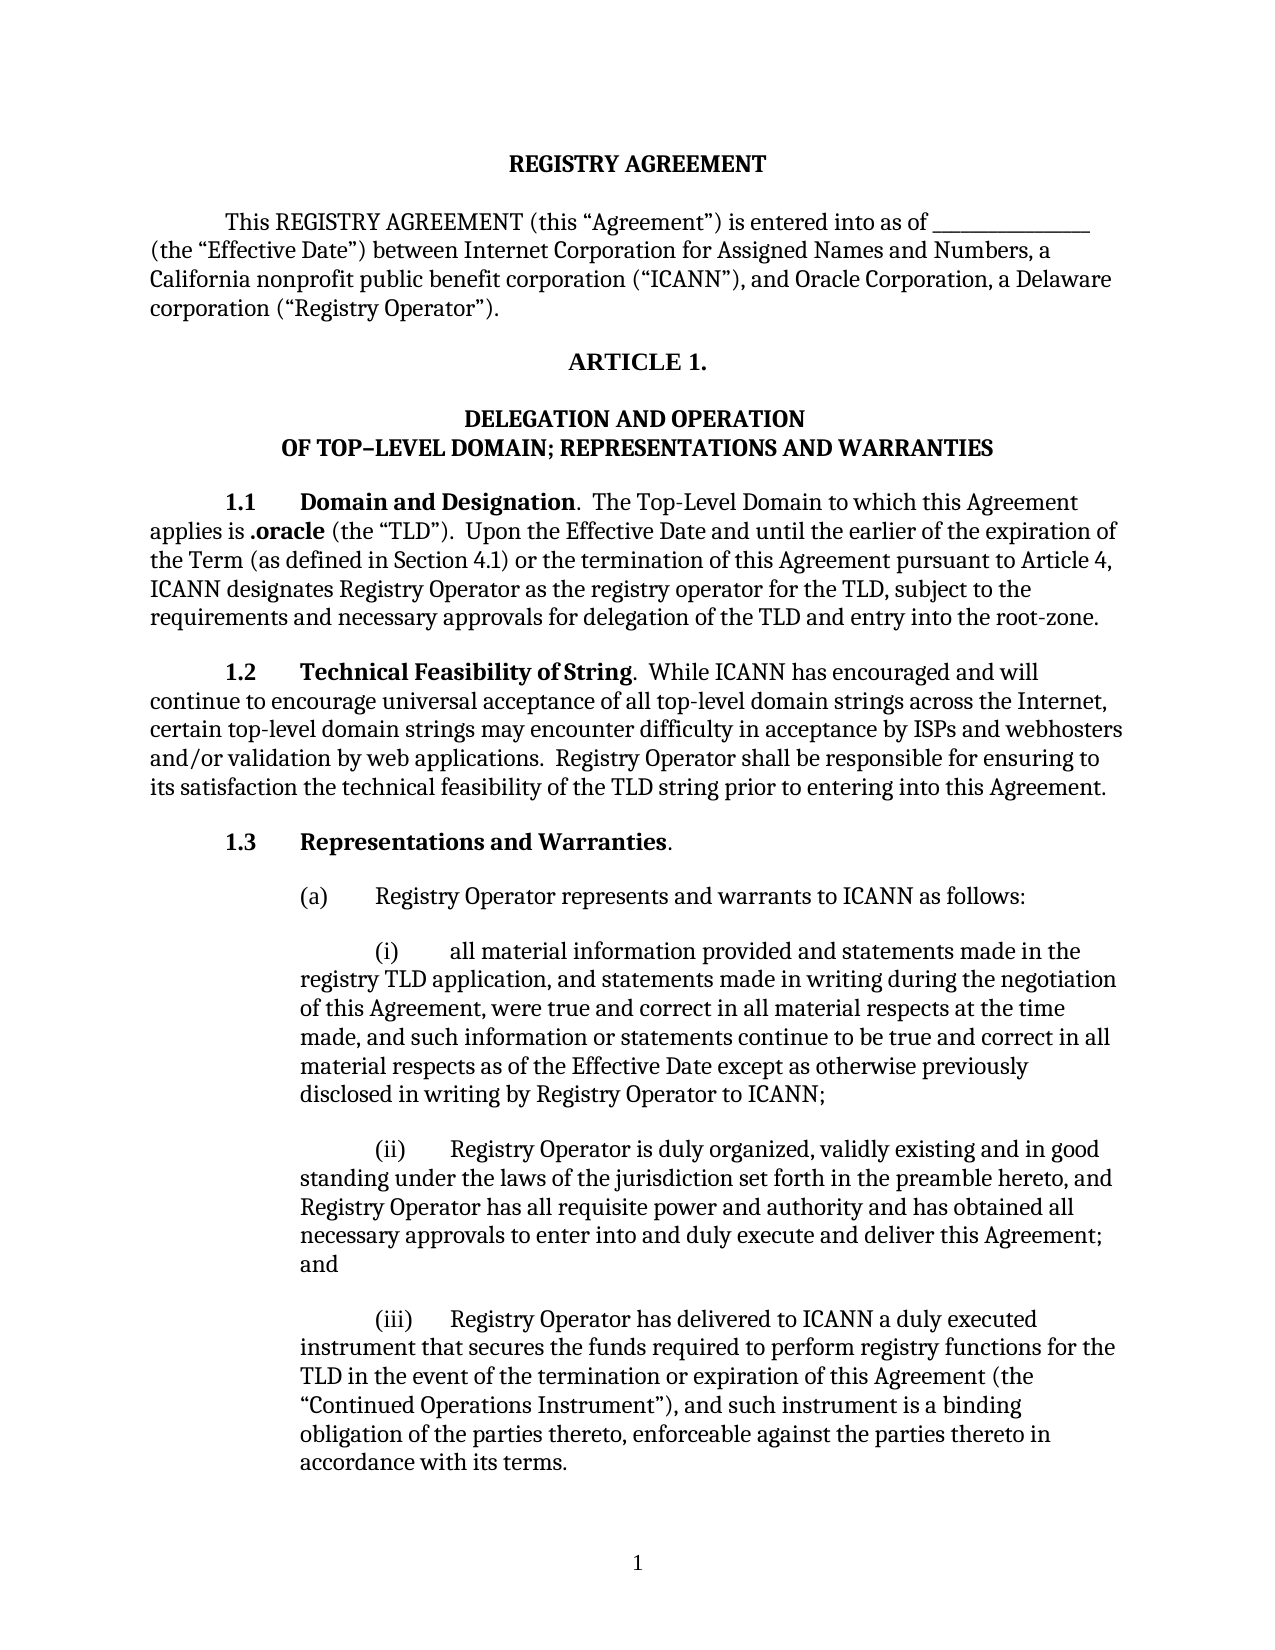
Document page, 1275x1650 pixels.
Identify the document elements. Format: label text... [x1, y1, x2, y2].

title REGISTRY AGREEMENT [150, 150, 1125, 179]
text DELEGATION AND OPERATION OF TOP–LEVEL DOMAIN; REPRESENTATIONS AND WARRANTIES [150, 347, 1125, 462]
text Registry Operator has delivered to ICANN a duly executed instrument that secures the funds required to perform registry functions for the TLD in the event of the termination or expiration of this Agreement (the “Continued Operations Instrument”), and such instrument is a binding obligation of the parties thereto, enforceable against the parties thereto in accordance with its terms. [300, 1304, 1125, 1477]
text all material information provided and statements made in the registry TLD application, and statements made in writing during the negotiation of this Agreement, were true and correct in all material respects at the time made, and such information or statements continue to be true and correct in all material respects as of the Effective Date except as otherwise previously disclosed in writing by Registry Operator to ICANN; [300, 936, 1125, 1109]
text Representations and Warranties. [150, 827, 1125, 856]
text Registry Operator represents and warrants to ICANN as follows: [150, 881, 1125, 911]
text Domain and Designation. The Top-Level Domain to which this Agreement applies is .oracle (the “TLD”). Upon the Effective Date and until the earlier of the expiration of the Term (as defined in Section 4.1) or the termination of this Agreement pursuant to Article 4, ICANN designates Registry Operator as the registry operator for the TLD, subject to the requirements and necessary approvals for delegation of the TLD and entry into the root-zone. [150, 487, 1125, 632]
text Registry Operator is duly organized, validly existing and in good standing under the laws of the jurisdiction set forth in the preamble hereto, and Registry Operator has all requisite power and authority and has obtained all necessary approvals to enter into and duly execute and deliver this Agreement; and [300, 1134, 1125, 1279]
text This REGISTRY AGREEMENT (this “Agreement”) is entered into as of _________________ (the “Effective Date”) between Internet Corporation for Assigned Names and Numbers, a California nonprofit public benefit corporation (“ICANN”), and Oracle Corporation, a Delaware corporation (“Registry Operator”). [150, 207, 1125, 322]
text Technical Feasibility of String. While ICANN has encouraged and will continue to encourage universal acceptance of all top-level domain strings across the Internet, certain top-level domain strings may encounter difficulty in acceptance by ISPs and webhosters and/or validation by web applications. Registry Operator shall be responsible for ensuring to its satisfaction the technical feasibility of the TLD string prior to entering into this Agreement. [150, 657, 1125, 802]
